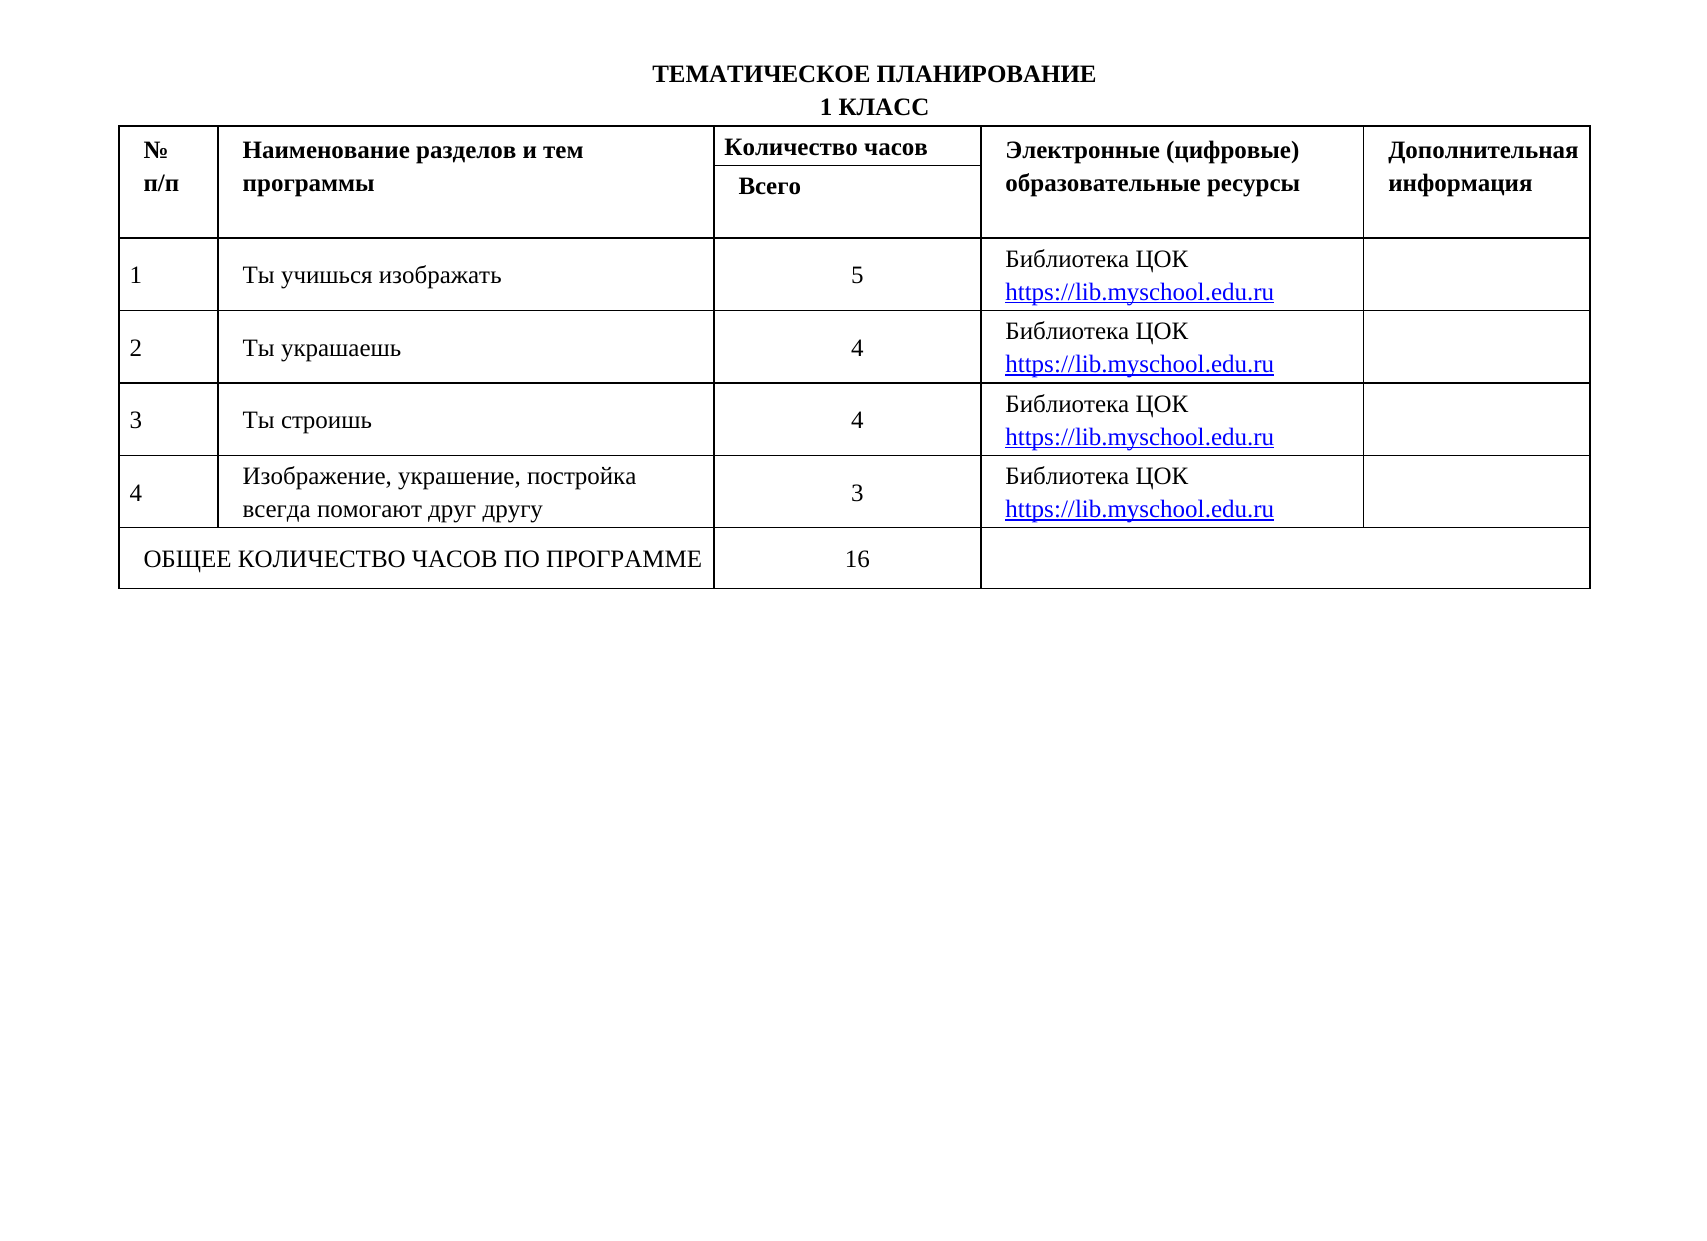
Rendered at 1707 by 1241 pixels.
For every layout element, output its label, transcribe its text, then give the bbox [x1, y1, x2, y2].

table_cell 16 [715, 528, 980, 587]
table_cell [1364, 384, 1589, 454]
table_cell 1 [120, 239, 217, 310]
table_cell Ты строишь [219, 384, 713, 454]
table_cell Библиотека ЦОК https://lib.myschool.edu.ru [982, 239, 1363, 310]
table_cell [982, 528, 1589, 587]
table_cell 4 [120, 456, 217, 527]
table_cell 5 [715, 239, 980, 310]
table_cell [1364, 239, 1589, 310]
table_cell 2 [120, 311, 217, 382]
text ТЕМАТИЧЕСКОЕ ПЛАНИРОВАНИЕ [131, 59, 1618, 88]
table_cell Библиотека ЦОК https://lib.myschool.edu.ru [982, 456, 1363, 527]
table_cell [1364, 311, 1589, 382]
table_header Наименование разделов и тем программы [219, 127, 713, 237]
table_header № п/п [120, 127, 217, 237]
table_cell 3 [120, 384, 217, 454]
table_header Дополнительная информация [1364, 127, 1589, 237]
table_cell Ты украшаешь [219, 311, 713, 382]
table_cell [1364, 456, 1589, 527]
table_header Электронные (цифровые) образовательные ресурсы [982, 127, 1363, 237]
table_cell Библиотека ЦОК https://lib.myschool.edu.ru [982, 311, 1363, 382]
table_cell Библиотека ЦОК https://lib.myschool.edu.ru [982, 384, 1363, 454]
text 1 КЛАСС [131, 92, 1618, 121]
table_cell 4 [715, 311, 980, 382]
table_cell Изображение, украшение, постройка всегда помогают друг другу [219, 456, 713, 527]
table_header Количество часов [715, 127, 980, 164]
table_cell 4 [715, 384, 980, 454]
table_cell ОБЩЕЕ КОЛИЧЕСТВО ЧАСОВ ПО ПРОГРАММЕ [120, 528, 713, 587]
table_cell 3 [715, 456, 980, 527]
table_cell Всего [715, 166, 980, 237]
table_cell Ты учишься изображать [219, 239, 713, 310]
